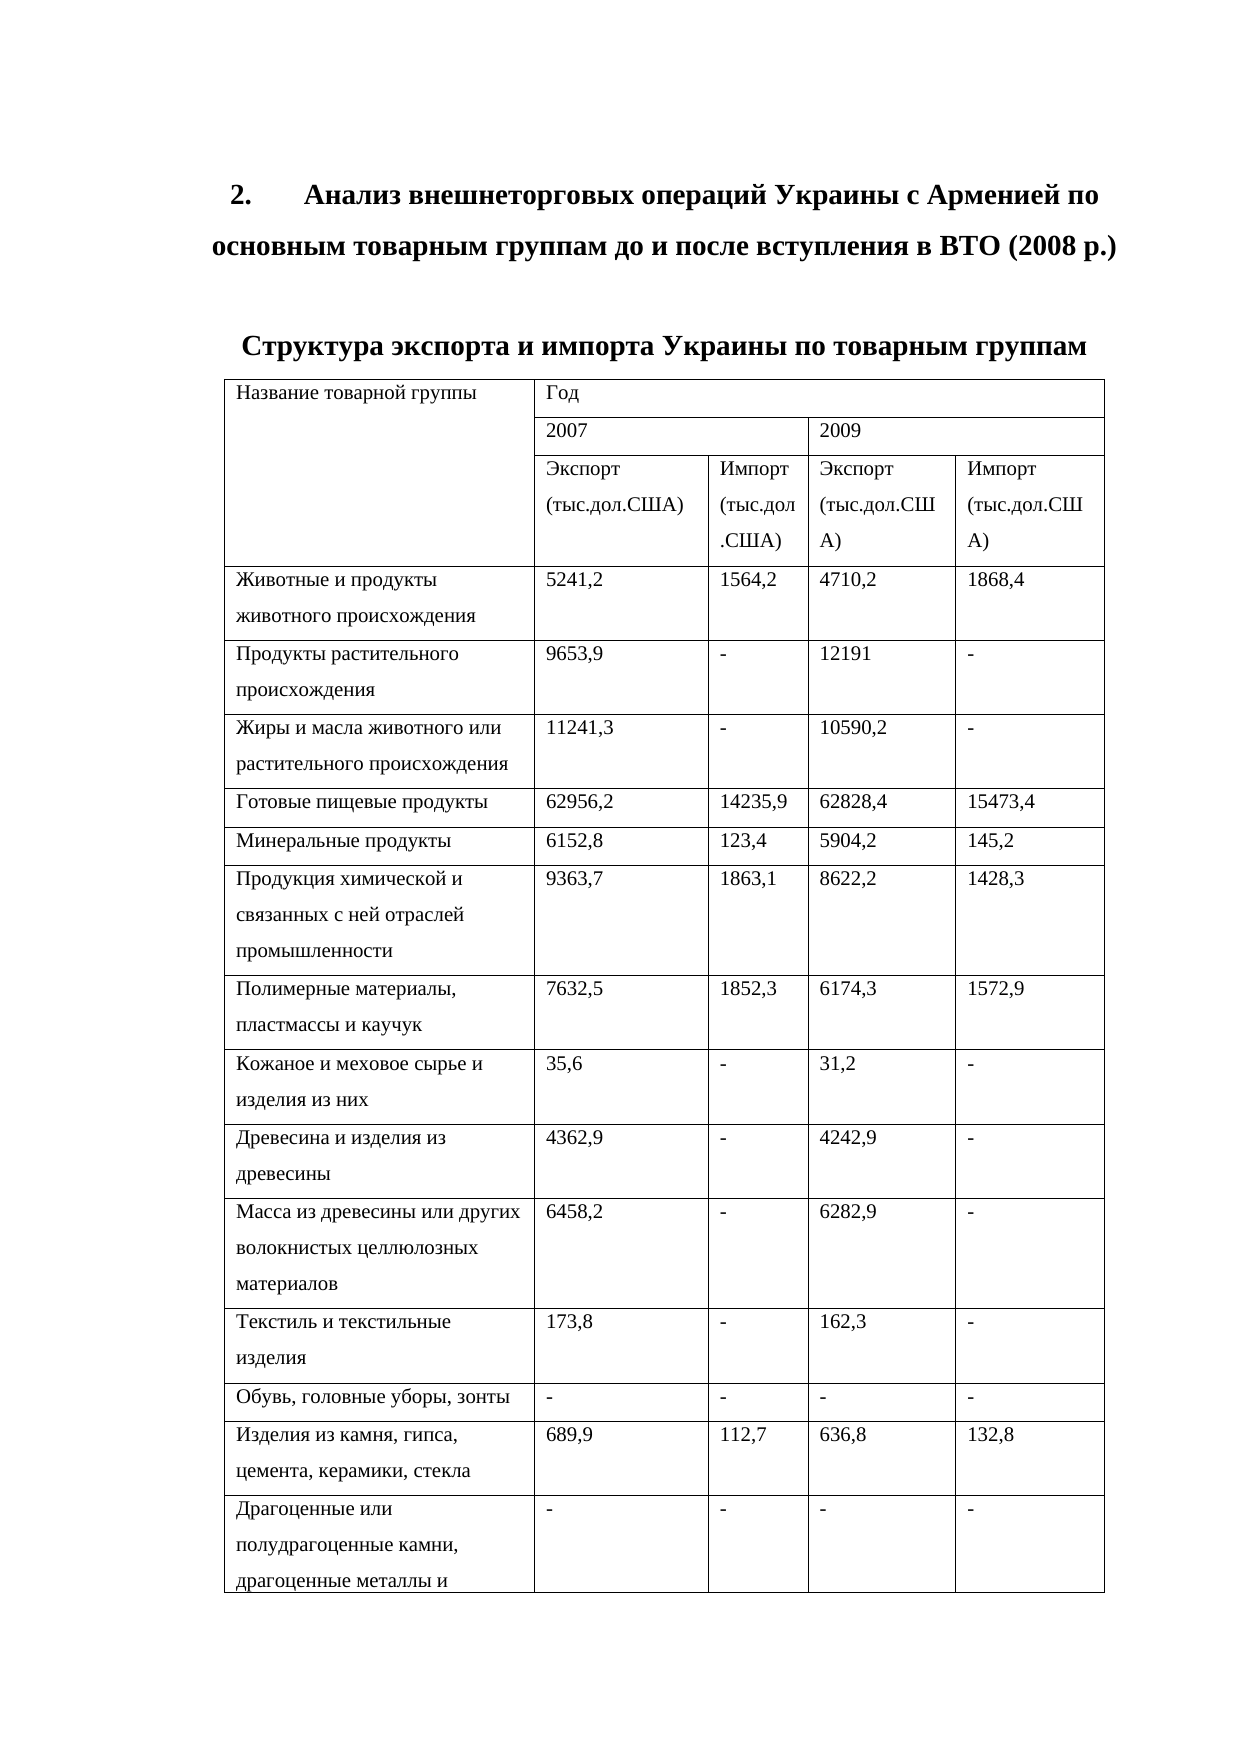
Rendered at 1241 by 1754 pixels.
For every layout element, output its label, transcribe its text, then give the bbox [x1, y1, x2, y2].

table_cell Продукты растительного происхождения [225, 641, 534, 714]
table_cell 62828,4 [809, 789, 955, 827]
table_cell Масса из древесины или других волокнистых целлюлозных материалов [225, 1199, 534, 1308]
table_cell - [709, 715, 808, 788]
table_cell - [709, 1496, 808, 1592]
table_cell 1868,4 [956, 567, 1104, 640]
table_cell Минеральные продукты [225, 828, 534, 865]
table_header Название товарной группы [225, 380, 534, 566]
table_cell - [709, 1050, 808, 1124]
table_cell 8622,2 [809, 866, 955, 975]
table_cell 689,9 [535, 1422, 708, 1495]
table_cell 5904,2 [809, 828, 955, 865]
table_cell Текстиль и текстильные изделия [225, 1309, 534, 1382]
table_cell 2007 [535, 418, 808, 455]
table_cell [225, 1496, 534, 1592]
table_cell 173,8 [535, 1309, 708, 1382]
table_cell 4242,9 [809, 1125, 955, 1198]
table_cell 9653,9 [535, 641, 708, 714]
table_cell - [956, 1050, 1104, 1124]
table_cell 14235,9 [709, 789, 808, 827]
table_cell 112,7 [709, 1422, 808, 1495]
table_cell 9363,7 [535, 866, 708, 975]
table_cell - [956, 1384, 1104, 1421]
table_cell - [956, 1309, 1104, 1382]
table_cell Продукция химической и связанных с ней отраслей промышленности [225, 866, 534, 975]
table_cell Готовые пищевые продукты [225, 789, 534, 827]
table_cell 1572,9 [956, 976, 1104, 1049]
table_cell Животные и продукты животного происхождения [225, 567, 534, 640]
table_cell - [535, 1496, 708, 1592]
table_cell 145,2 [956, 828, 1104, 865]
table_cell 4710,2 [809, 567, 955, 640]
list Структура экспорта и импорта Украины по товарным группам [177, 328, 1152, 362]
table_cell 6282,9 [809, 1199, 955, 1308]
table_cell - [956, 641, 1104, 714]
table_cell Экспорт (тыс.дол.США) [535, 456, 708, 566]
table_cell 123,4 [709, 828, 808, 865]
table_cell - [956, 1496, 1104, 1592]
table_cell 132,8 [956, 1422, 1104, 1495]
table_cell - [709, 1125, 808, 1198]
table_cell 6152,8 [535, 828, 708, 865]
table_cell 12191 [809, 641, 955, 714]
table_cell 6458,2 [535, 1199, 708, 1308]
table_cell Кожаное и меховое сырье и изделия из них [225, 1050, 534, 1124]
table_cell Полимерные материалы, пластмассы и каучук [225, 976, 534, 1049]
table_cell Изделия из камня, гипса, цемента, керамики, стекла [225, 1422, 534, 1495]
table_header Год [535, 380, 1104, 417]
table_cell 1852,3 [709, 976, 808, 1049]
table_cell 1428,3 [956, 866, 1104, 975]
table_cell - [709, 1199, 808, 1308]
table_cell 31,2 [809, 1050, 955, 1124]
table_cell 15473,4 [956, 789, 1104, 827]
table_cell Обувь, головные уборы, зонты [225, 1384, 534, 1421]
table_cell - [956, 1125, 1104, 1198]
table_cell 10590,2 [809, 715, 955, 788]
table_cell 1564,2 [709, 567, 808, 640]
table_cell Древесина и изделия из древесины [225, 1125, 534, 1198]
table_cell 6174,3 [809, 976, 955, 1049]
table_cell - [709, 1384, 808, 1421]
table_cell - [809, 1496, 955, 1592]
table_cell - [956, 715, 1104, 788]
table_cell Жиры и масла животного или растительного происхождения [225, 715, 534, 788]
table_cell 5241,2 [535, 567, 708, 640]
table_cell - [809, 1384, 955, 1421]
table_cell 2009 [809, 418, 1104, 455]
table_cell 7632,5 [535, 976, 708, 1049]
table_cell - [709, 641, 808, 714]
table_cell 4362,9 [535, 1125, 708, 1198]
table_cell - [956, 1199, 1104, 1308]
table_cell - [535, 1384, 708, 1421]
table_cell 11241,3 [535, 715, 708, 788]
table_cell Импорт (тыс.дол.США) [956, 456, 1104, 566]
table_cell Импорт (тыс.дол.США) [709, 456, 808, 566]
table_cell 1863,1 [709, 866, 808, 975]
table_cell Экспорт (тыс.дол.США) [809, 456, 955, 566]
table_cell 62956,2 [535, 789, 708, 827]
list Анализ внешнеторговых операций Украины с Арменией по основным товарным группам до и после вступления в ВТО (2008 р.) [177, 177, 1152, 261]
table_cell 162,3 [809, 1309, 955, 1382]
table_cell 35,6 [535, 1050, 708, 1124]
table_cell - [709, 1309, 808, 1382]
table_cell 636,8 [809, 1422, 955, 1495]
